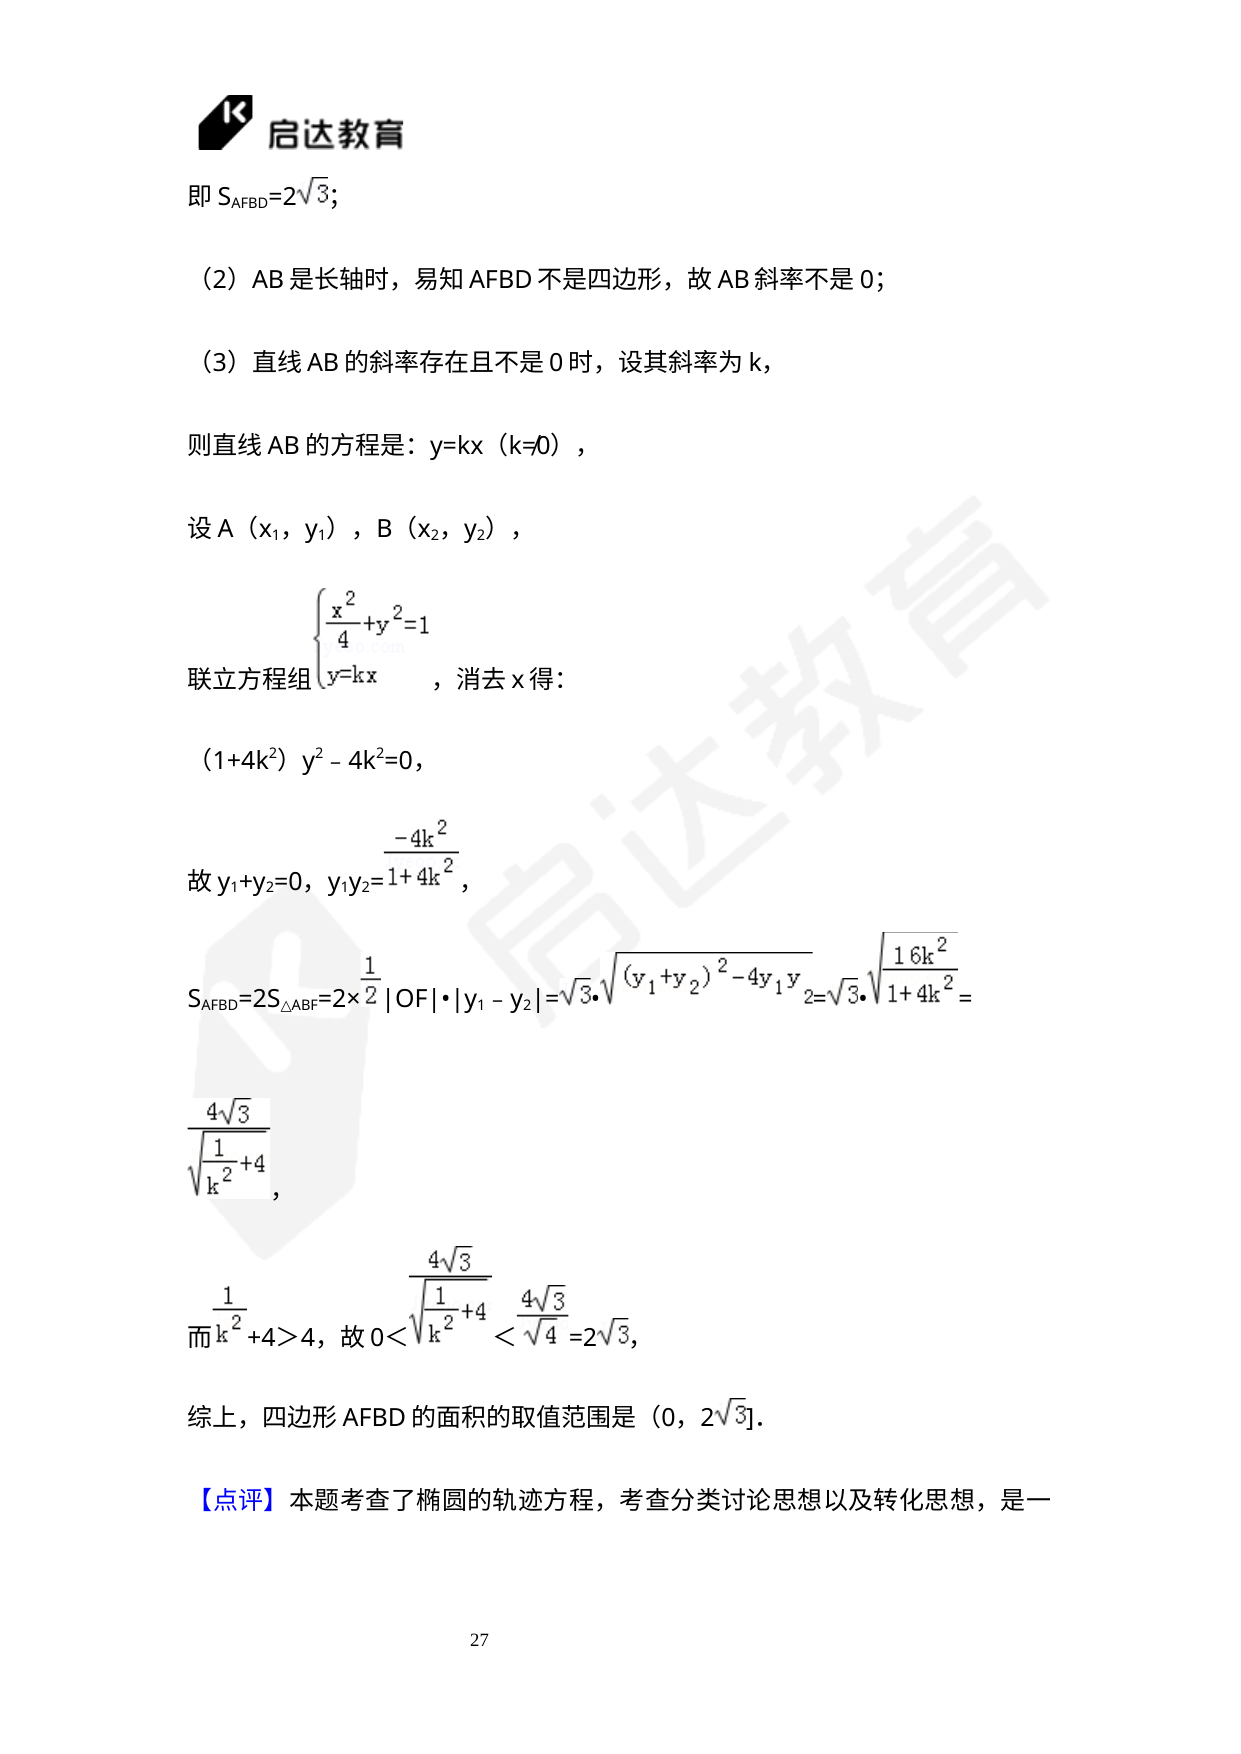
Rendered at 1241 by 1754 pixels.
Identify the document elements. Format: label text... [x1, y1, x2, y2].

picture [409, 1246, 492, 1347]
text 则直线AB的方程是：y=kx（k≠0）， [187, 411, 1053, 476]
text 联立方程组，消去x得： [187, 578, 1053, 708]
text （3）直线AB的斜率存在且不是0时，设其斜率为k， [187, 328, 1053, 393]
text 【点评】本题考查了椭圆的轨迹方程，考查分类讨论思想以及转化思想，是一道中档题． [187, 1466, 1053, 1531]
picture [312, 588, 432, 689]
text 即SAFBD=2； [187, 162, 1053, 227]
picture [559, 978, 591, 1007]
picture [826, 978, 858, 1007]
picture [597, 1318, 629, 1347]
picture [296, 177, 328, 206]
picture [600, 952, 813, 1007]
text 而+4＞4，故0＜＜=2， [187, 1235, 1053, 1365]
picture [383, 818, 459, 890]
text 设A（x1，y1），B（x2，y2）， [187, 494, 1053, 559]
picture [212, 1282, 247, 1347]
picture [198, 95, 404, 150]
picture [516, 1285, 569, 1347]
picture [187, 1098, 271, 1199]
picture [714, 1398, 746, 1427]
picture [867, 932, 958, 1007]
text （1+4k2）y2﹣4k2=0， [187, 726, 1053, 791]
text SAFBD=2S△ABF=2×|OF|•|y1﹣y2|=•=•=， [187, 924, 1053, 1217]
picture [360, 952, 381, 1007]
text 故y1+y2=0，y1y2=， [187, 809, 1053, 906]
text （2）AB是长轴时，易知AFBD不是四边形，故AB斜率不是0； [187, 245, 1053, 310]
text 综上，四边形AFBD的面积的取值范围是（0，2]． [187, 1383, 1053, 1448]
